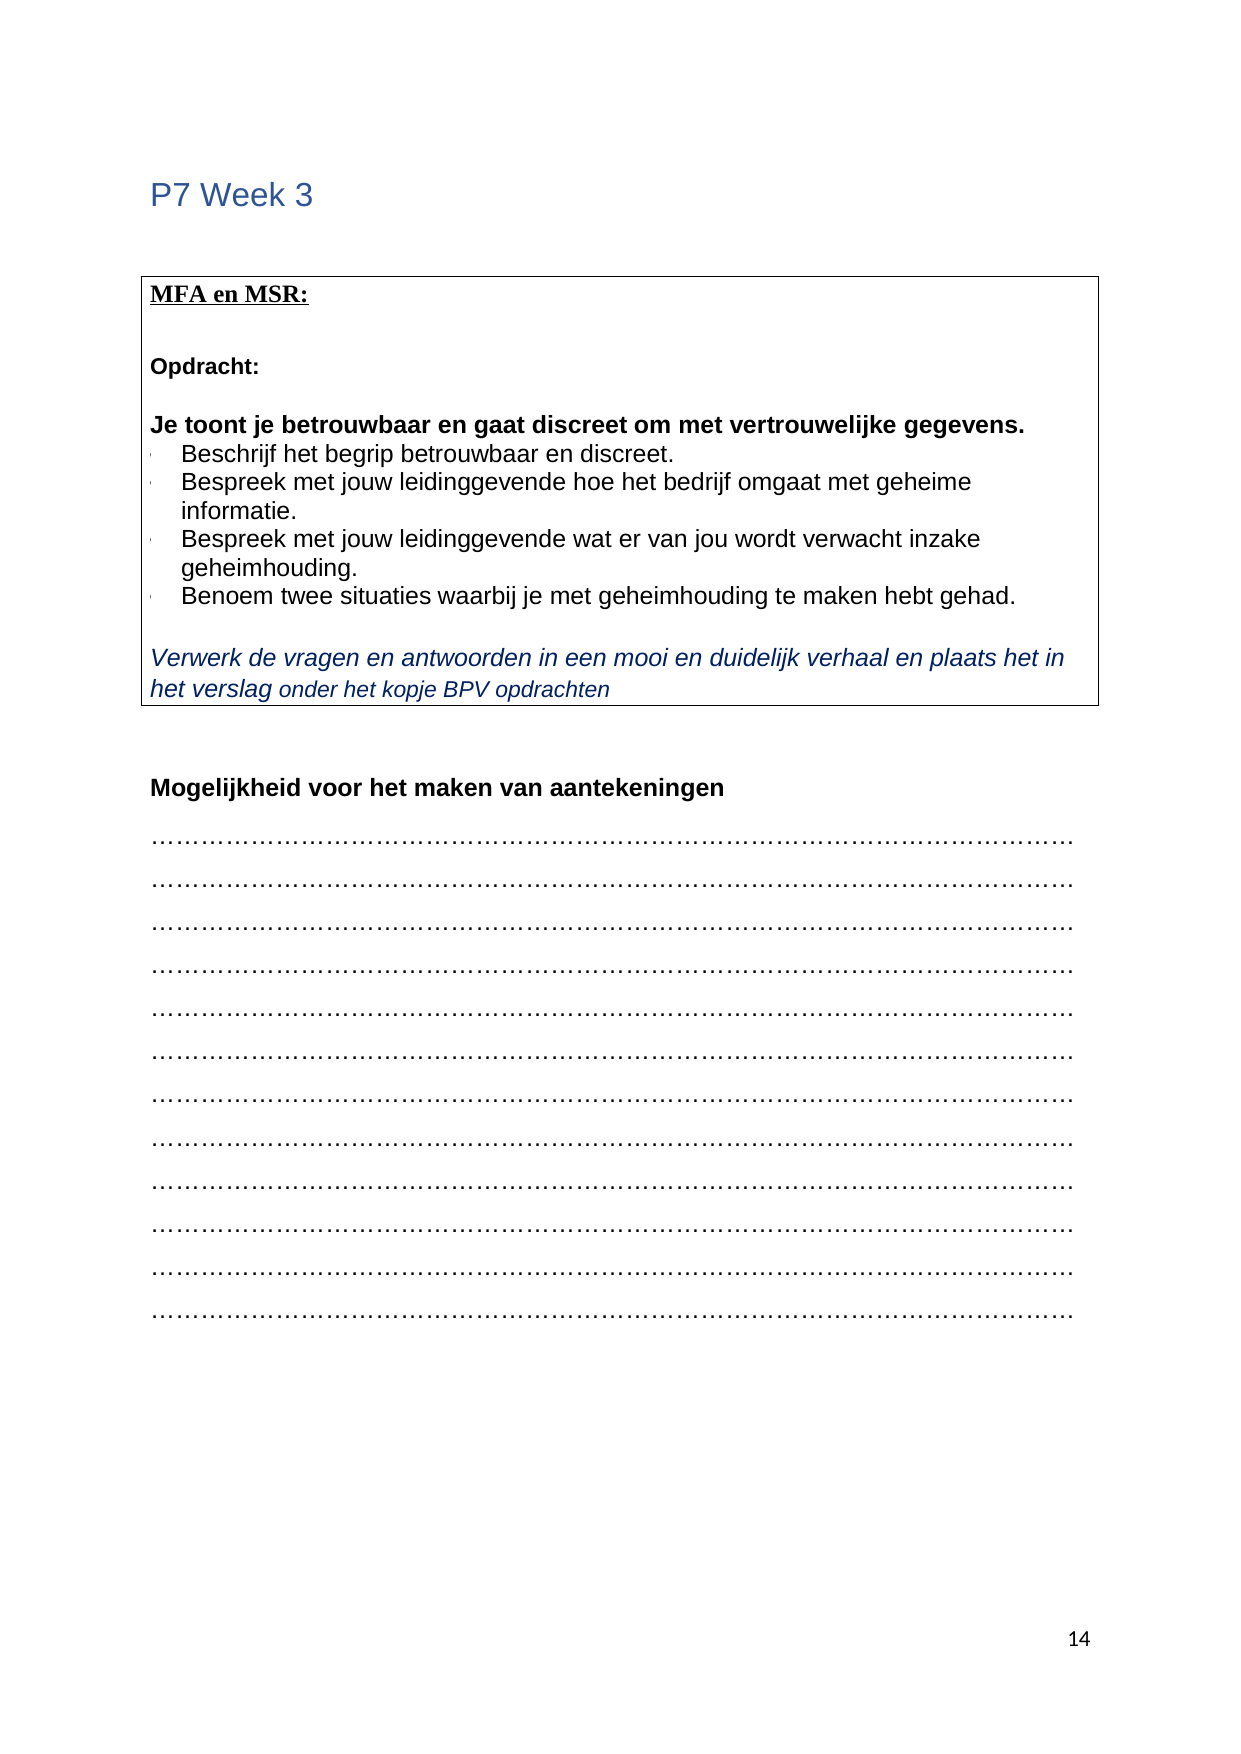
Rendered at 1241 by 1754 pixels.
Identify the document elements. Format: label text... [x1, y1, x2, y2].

text ……………………………………………………………………………………………………………………………………………………………………………………………………………………………………………………………………………………………………… [150, 821, 1090, 936]
text MFA en MSR: [142, 277, 1098, 308]
text Verwerk de vragen en antwoorden in een mooi en duidelijk verhaal en plaats het in het verslag onder het kopje BPV opdrachten [142, 640, 1098, 705]
subtitle P7 Week 3 [150, 175, 1090, 213]
text Opdracht: [142, 350, 1098, 379]
text ……………………………………………………………………………………………………………………………………………………………………………………………………………………………………………………………………………………………………………………………………………………………………………………………………………………………………………………………………………………………………………………………………………………………………………………………………………… [150, 1079, 1090, 1324]
text Mogelijkheid voor het maken van aantekeningen [150, 773, 1090, 802]
text ……………………………………………………………………………………………………………………………………………………………………………………………………………………………………………………………………………………………………… [150, 950, 1090, 1065]
